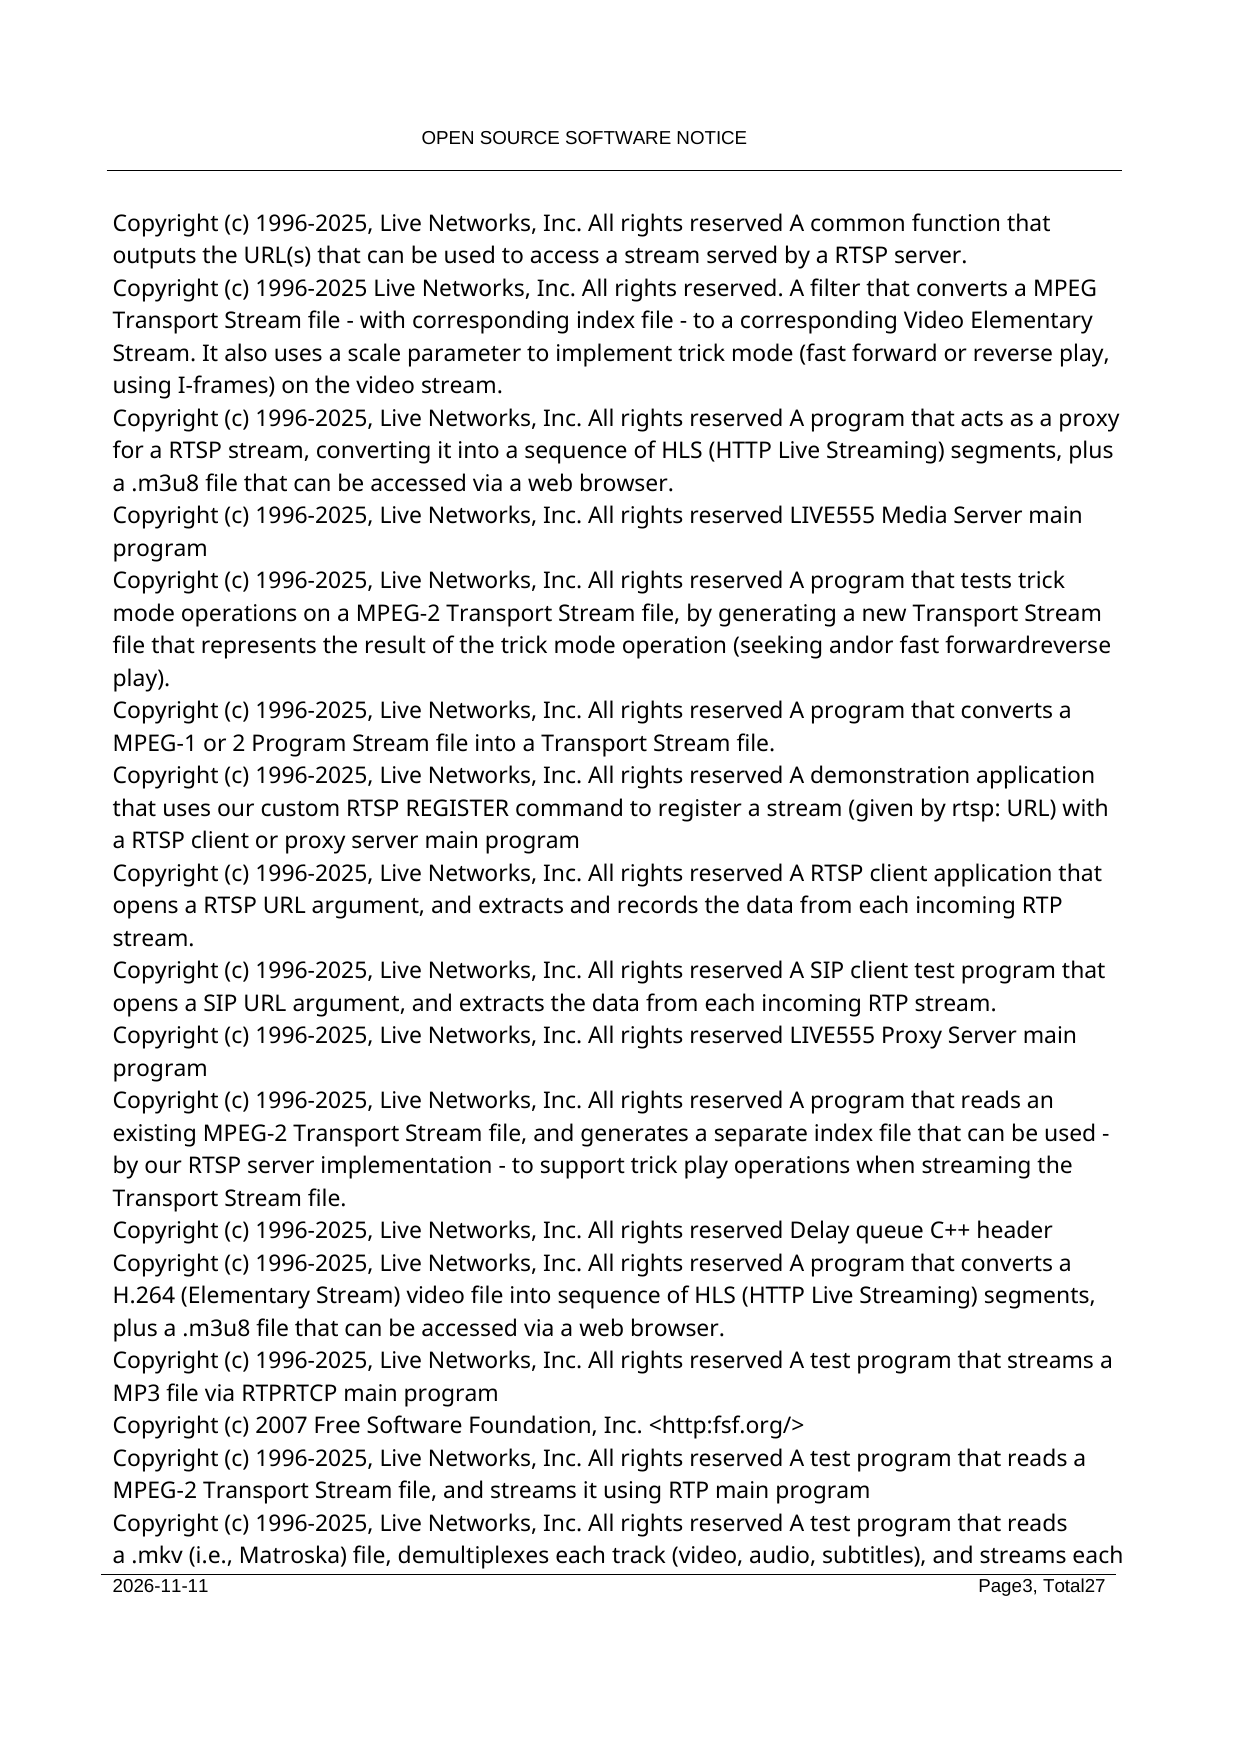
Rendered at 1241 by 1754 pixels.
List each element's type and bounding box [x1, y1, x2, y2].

text [112, 206, 1128, 1571]
